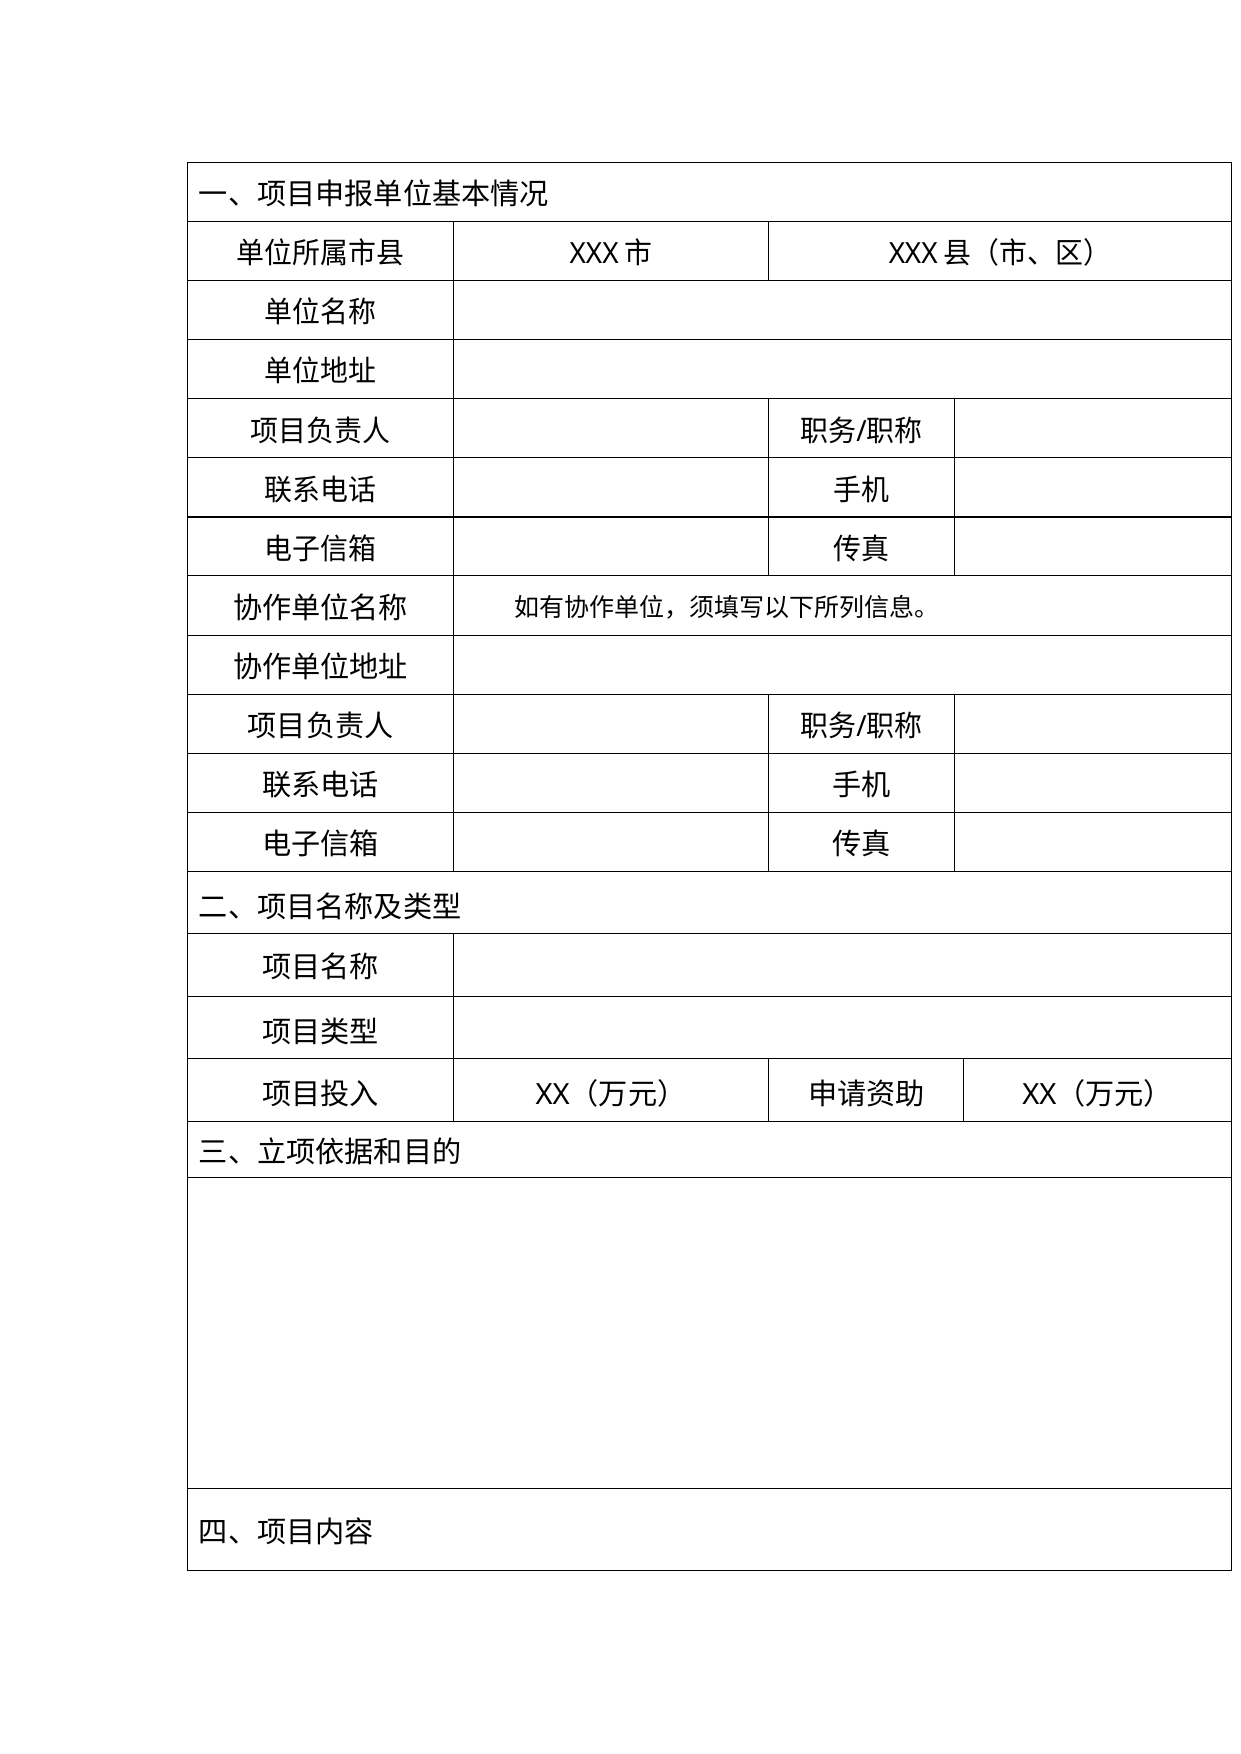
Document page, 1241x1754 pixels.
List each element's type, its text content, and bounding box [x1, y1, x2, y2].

table_cell 三、立项依据和目的 [188, 1122, 1231, 1177]
table_cell 申请资助 [769, 1059, 963, 1121]
table_cell 二、项目名称及类型 [188, 872, 1231, 933]
table_header 一、项目申报单位基本情况 [188, 163, 1231, 221]
table_cell [454, 695, 768, 753]
table_cell [454, 997, 1231, 1058]
table_cell 电子信箱 [188, 813, 453, 871]
table_cell [454, 934, 1231, 996]
table_cell [454, 754, 768, 812]
table_cell 电子信箱 [188, 518, 453, 575]
table_cell 如有协作单位，须填写以下所列信息。 [454, 576, 1231, 634]
table_cell 单位所属市县 [188, 222, 453, 280]
table_cell 项目类型 [188, 997, 453, 1058]
table_cell [955, 813, 1231, 871]
table_cell [188, 1178, 1231, 1488]
table_cell XX（万元） [454, 1059, 768, 1121]
table_cell 项目投入 [188, 1059, 453, 1121]
table_cell 单位地址 [188, 340, 453, 398]
table_cell 联系电话 [188, 754, 453, 812]
table_cell 项目名称 [188, 934, 453, 996]
table_cell [955, 754, 1231, 812]
table_cell 协作单位地址 [188, 636, 453, 693]
table_cell 项目负责人 [188, 695, 453, 753]
table_cell 四、项目内容 [188, 1489, 1231, 1570]
table_cell [955, 695, 1231, 753]
table_cell [955, 458, 1231, 516]
table_cell 手机 [769, 754, 954, 812]
table_cell 传真 [769, 518, 954, 575]
table_cell [454, 399, 768, 457]
table_cell [454, 518, 768, 575]
table_cell 职务/职称 [769, 399, 954, 457]
table_cell 手机 [769, 458, 954, 516]
table_cell [955, 399, 1231, 457]
table_cell XXX市 [454, 222, 768, 280]
table_cell 单位名称 [188, 281, 453, 339]
table_cell [454, 281, 1231, 339]
table_cell 职务/职称 [769, 695, 954, 753]
table_cell 项目负责人 [188, 399, 453, 457]
table_cell XXX县（市、区） [769, 222, 1231, 280]
table_cell 协作单位名称 [188, 576, 453, 634]
table_cell [454, 636, 1231, 693]
table_cell XX（万元） [964, 1059, 1231, 1121]
table_cell 联系电话 [188, 458, 453, 516]
table_cell [454, 458, 768, 516]
table_cell [955, 518, 1231, 575]
table_cell [454, 340, 1231, 398]
table_cell [454, 813, 768, 871]
table_cell 传真 [769, 813, 954, 871]
